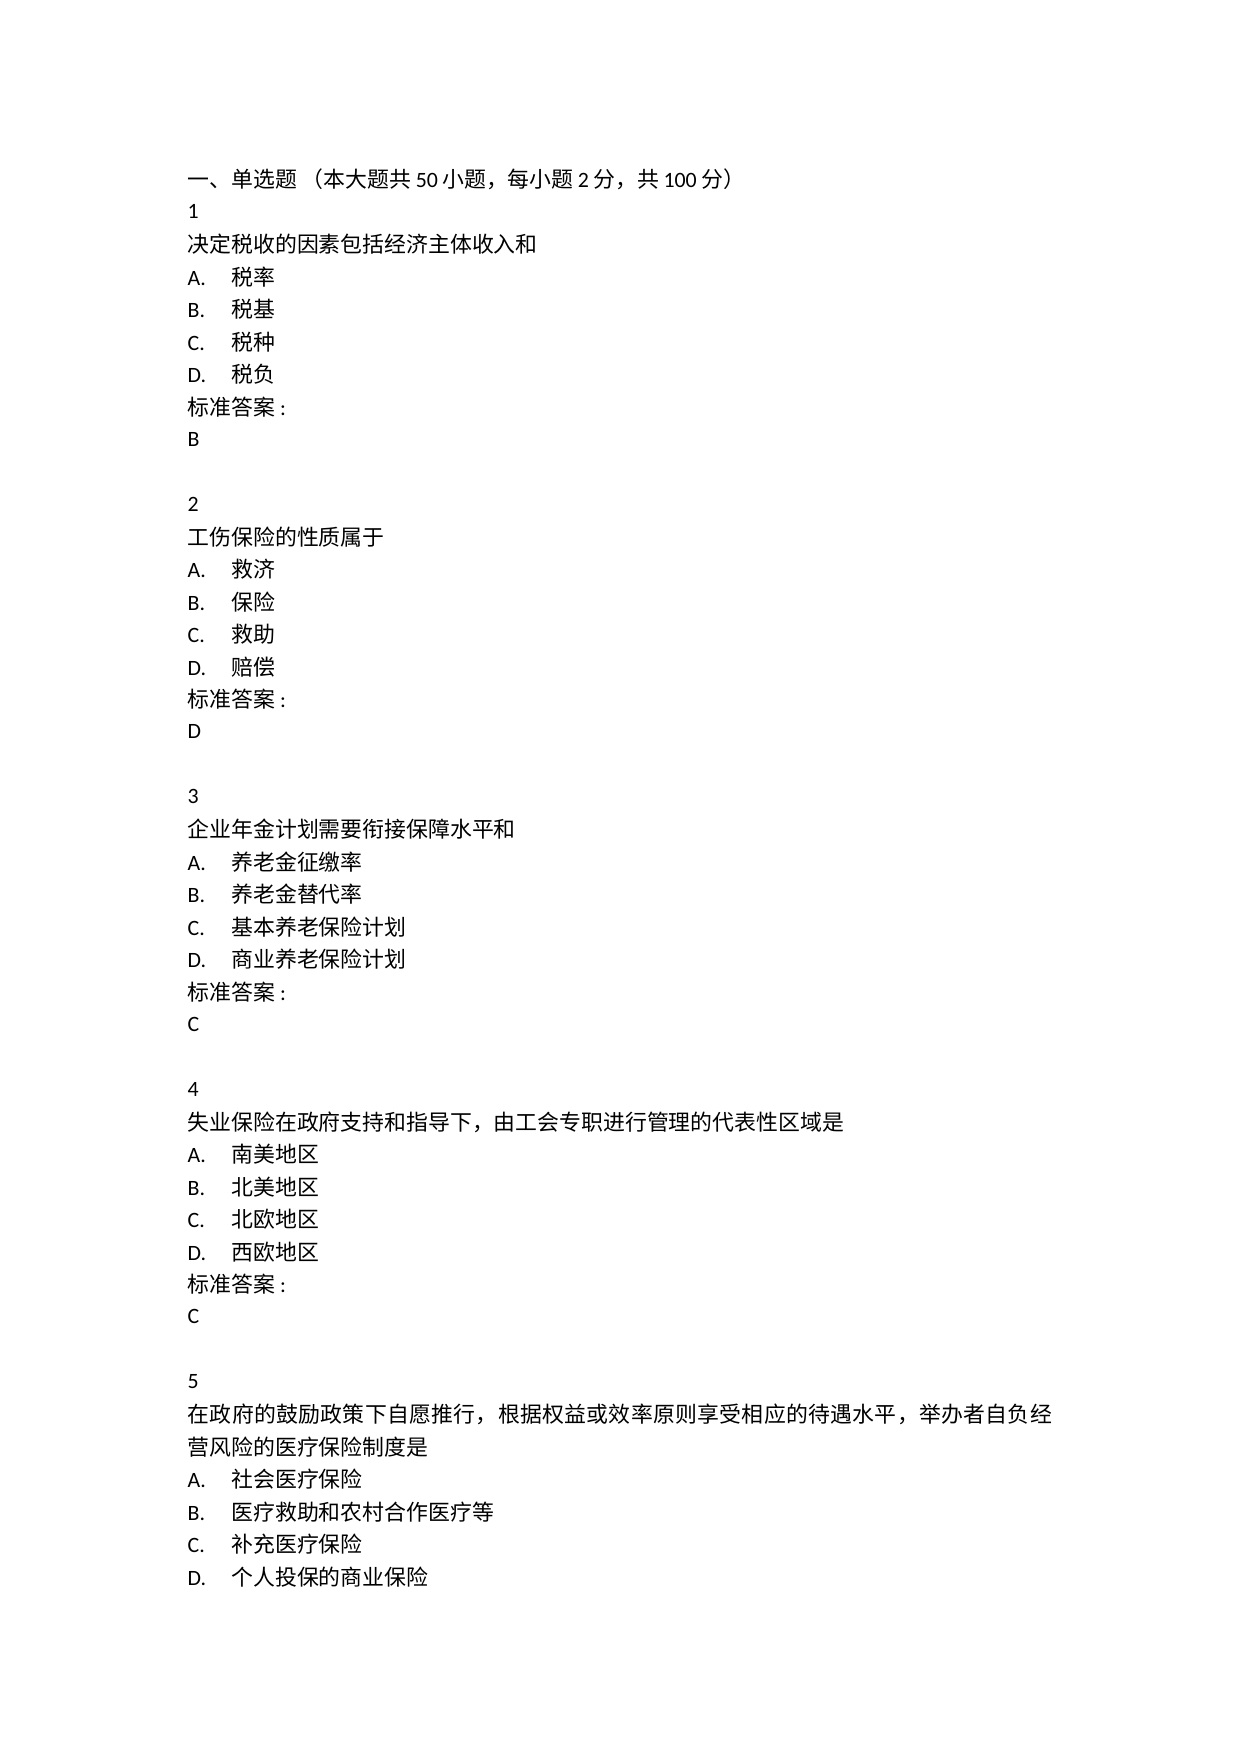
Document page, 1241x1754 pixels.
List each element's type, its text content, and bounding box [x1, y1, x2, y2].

text 1 [187, 194, 1053, 227]
text C. 补充医疗保险 [187, 1527, 1053, 1559]
text D. 个人投保的商业保险 [187, 1559, 1053, 1592]
text A. 南美地区 [187, 1137, 1053, 1169]
text 3 [187, 779, 1053, 812]
text C. 救助 [187, 617, 1053, 649]
text B [187, 422, 1053, 454]
text A. 救济 [187, 552, 1053, 584]
text 决定税收的因素包括经济主体收入和 [187, 227, 1053, 259]
text D. 西欧地区 [187, 1234, 1053, 1267]
text A. 养老金征缴率 [187, 844, 1053, 877]
text 企业年金计划需要衔接保障水平和 [187, 812, 1053, 844]
text 工伤保险的性质属于 [187, 519, 1053, 552]
text 标准答案 : [187, 974, 1053, 1007]
text 失业保险在政府支持和指导下，由工会专职进行管理的代表性区域是 [187, 1104, 1053, 1137]
text B. 养老金替代率 [187, 877, 1053, 909]
text D [187, 714, 1053, 747]
text C [187, 1007, 1053, 1039]
text 在政府的鼓励政策下自愿推行，根据权益或效率原则享受相应的待遇水平，举办者自负经营风险的医疗保险制度是 [187, 1397, 1053, 1462]
text 4 [187, 1072, 1053, 1104]
text 标准答案 : [187, 682, 1053, 714]
text D. 税负 [187, 357, 1053, 389]
text 标准答案 : [187, 389, 1053, 422]
text B. 税基 [187, 292, 1053, 324]
text 2 [187, 487, 1053, 519]
text 5 [187, 1364, 1053, 1397]
text 一、单选题 （本大题共50小题，每小题2分，共100分） [187, 162, 1053, 194]
text B. 医疗救助和农村合作医疗等 [187, 1494, 1053, 1527]
text A. 税率 [187, 259, 1053, 292]
text C. 基本养老保险计划 [187, 909, 1053, 942]
text B. 北美地区 [187, 1169, 1053, 1202]
text A. 社会医疗保险 [187, 1462, 1053, 1494]
text C. 北欧地区 [187, 1202, 1053, 1234]
text D. 商业养老保险计划 [187, 942, 1053, 974]
text 标准答案 : [187, 1267, 1053, 1299]
text D. 赔偿 [187, 649, 1053, 682]
text C [187, 1299, 1053, 1332]
text C. 税种 [187, 324, 1053, 357]
text B. 保险 [187, 584, 1053, 617]
